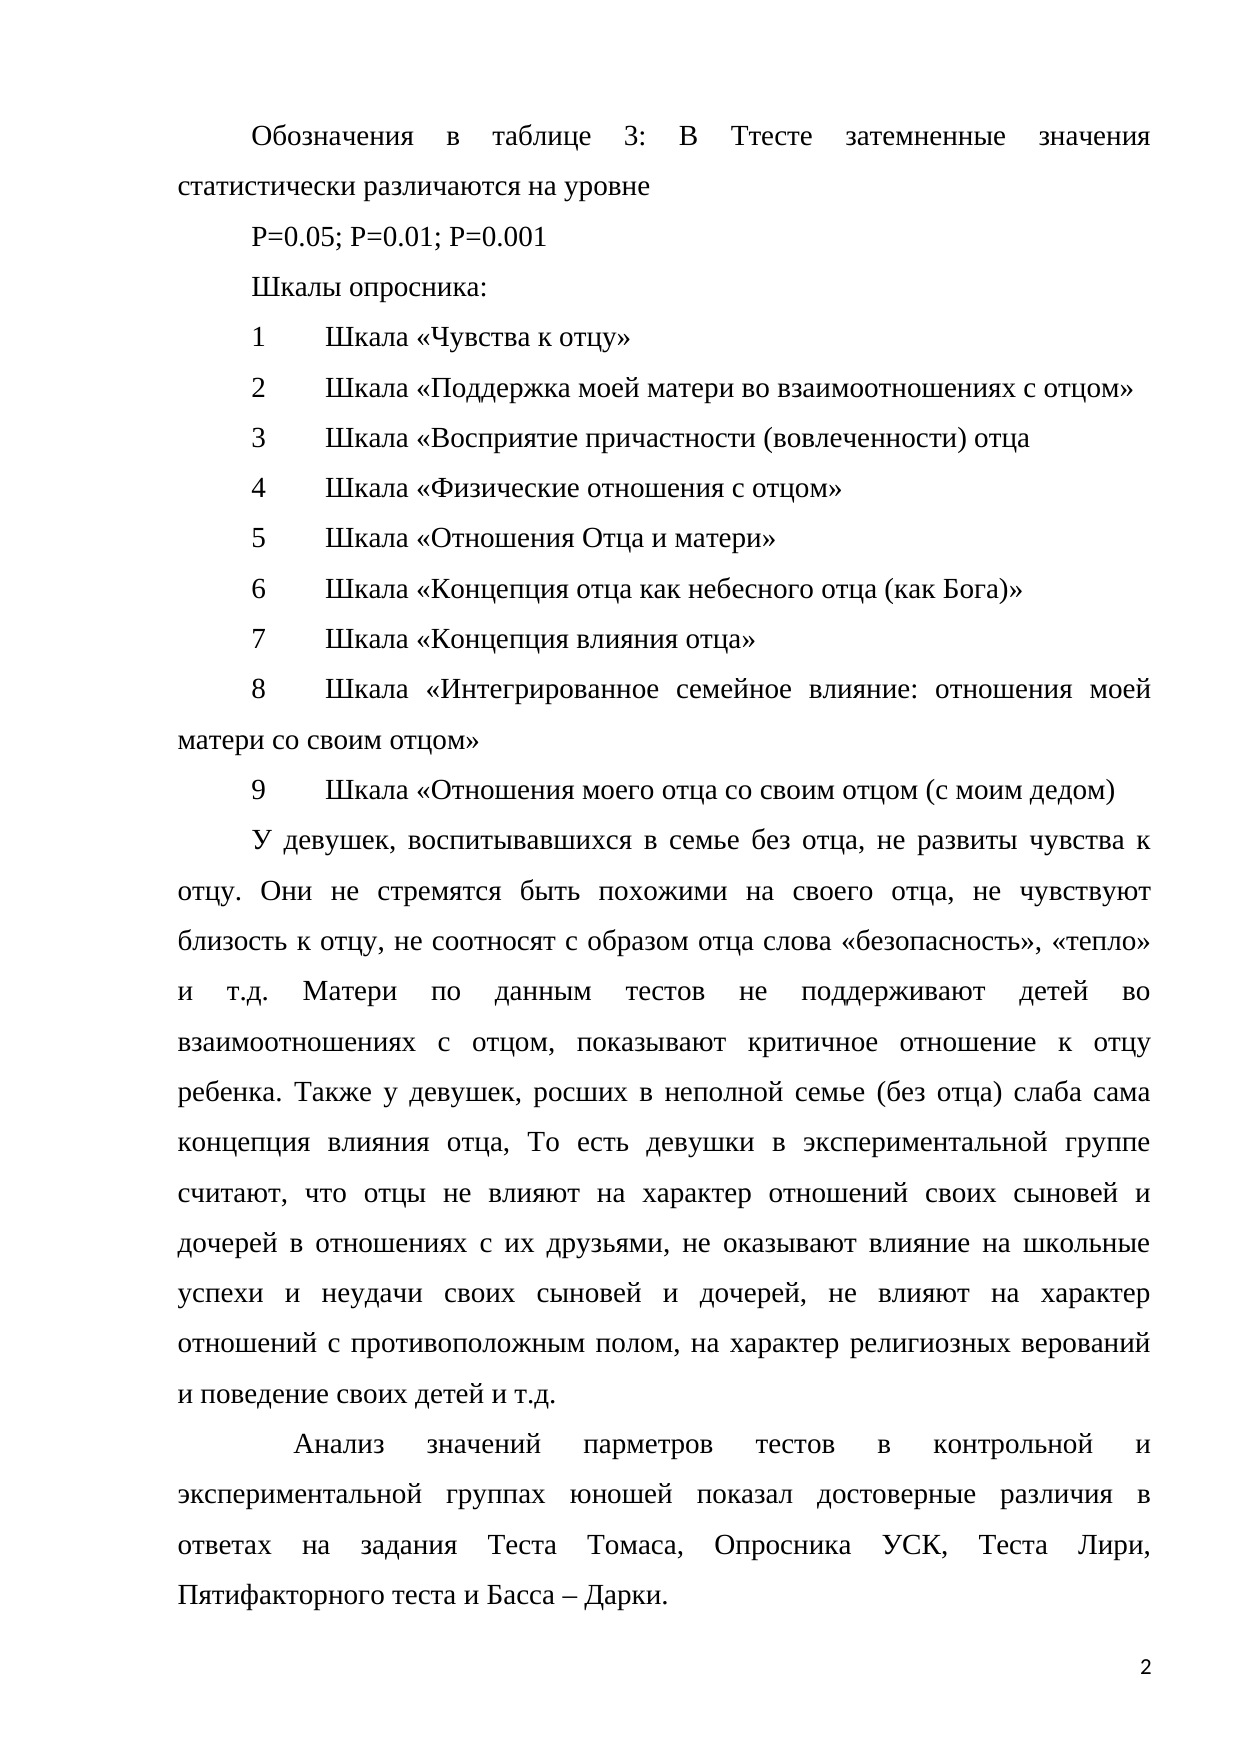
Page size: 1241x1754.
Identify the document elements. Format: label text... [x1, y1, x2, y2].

list Шкала «Восприятие причастности (вовлеченности) отца [177, 420, 1152, 453]
text Шкалы опросника: [177, 269, 1152, 303]
list Шкала «Отношения моего отца со своим отцом (с моим дедом) [177, 772, 1152, 806]
text Р=0.05; Р=0.01; Р=0.001 [177, 219, 1152, 252]
list Шкала «Интегрированное семейное влияние: отношения моей матери со своим отцом» [177, 672, 1152, 755]
list Шкала «Поддержка моей матери во взаимоотношениях с отцом» [177, 370, 1152, 403]
list Шкала «Физические отношения с отцом» [177, 470, 1152, 504]
list Шкала «Концепция влияния отца» [177, 621, 1152, 655]
list Шкала «Отношения Отца и матери» [177, 521, 1152, 554]
text Анализ значений парметров тестов в контрольной и экспериментальной группах юношей показал достоверные различия в ответах на задания Теста Томаса, Опросника УСК, Теста Лири, Пятифакторного теста и Басса – Дарки. [177, 1426, 1152, 1611]
text У девушек, воспитывавшихся в семье без отца, не развиты чувства к отцу. Они не стремятся быть похожими на своего отца, не чувствуют близость к отцу, не соотносят с образом отца слова «безопасность», «тепло» и т.д. Матери по данным тестов не поддерживают детей во взаимоотношениях с отцом, показывают критичное отношение к отцу ребенка. Также у девушек, росших в неполной семье (без отца) слаба сама концепция влияния отца, То есть девушки в экспериментальной группе считают, что отцы не влияют на характер отношений своих сыновей и дочерей в отношениях с их друзьями, не оказывают влияние на школьные успехи и неудачи своих сыновей и дочерей, не влияют на характер отношений с противоположным полом, на характер религиозных верований и поведение своих детей и т.д. [177, 822, 1152, 1409]
list Шкала «Концепция отца как небесного отца (как Бога)» [177, 571, 1152, 604]
text Обозначения в таблице 3: В Ттесте затемненные значения статистически различаются на уровне [177, 118, 1152, 202]
list Шкала «Чувства к отцу» [177, 319, 1152, 353]
